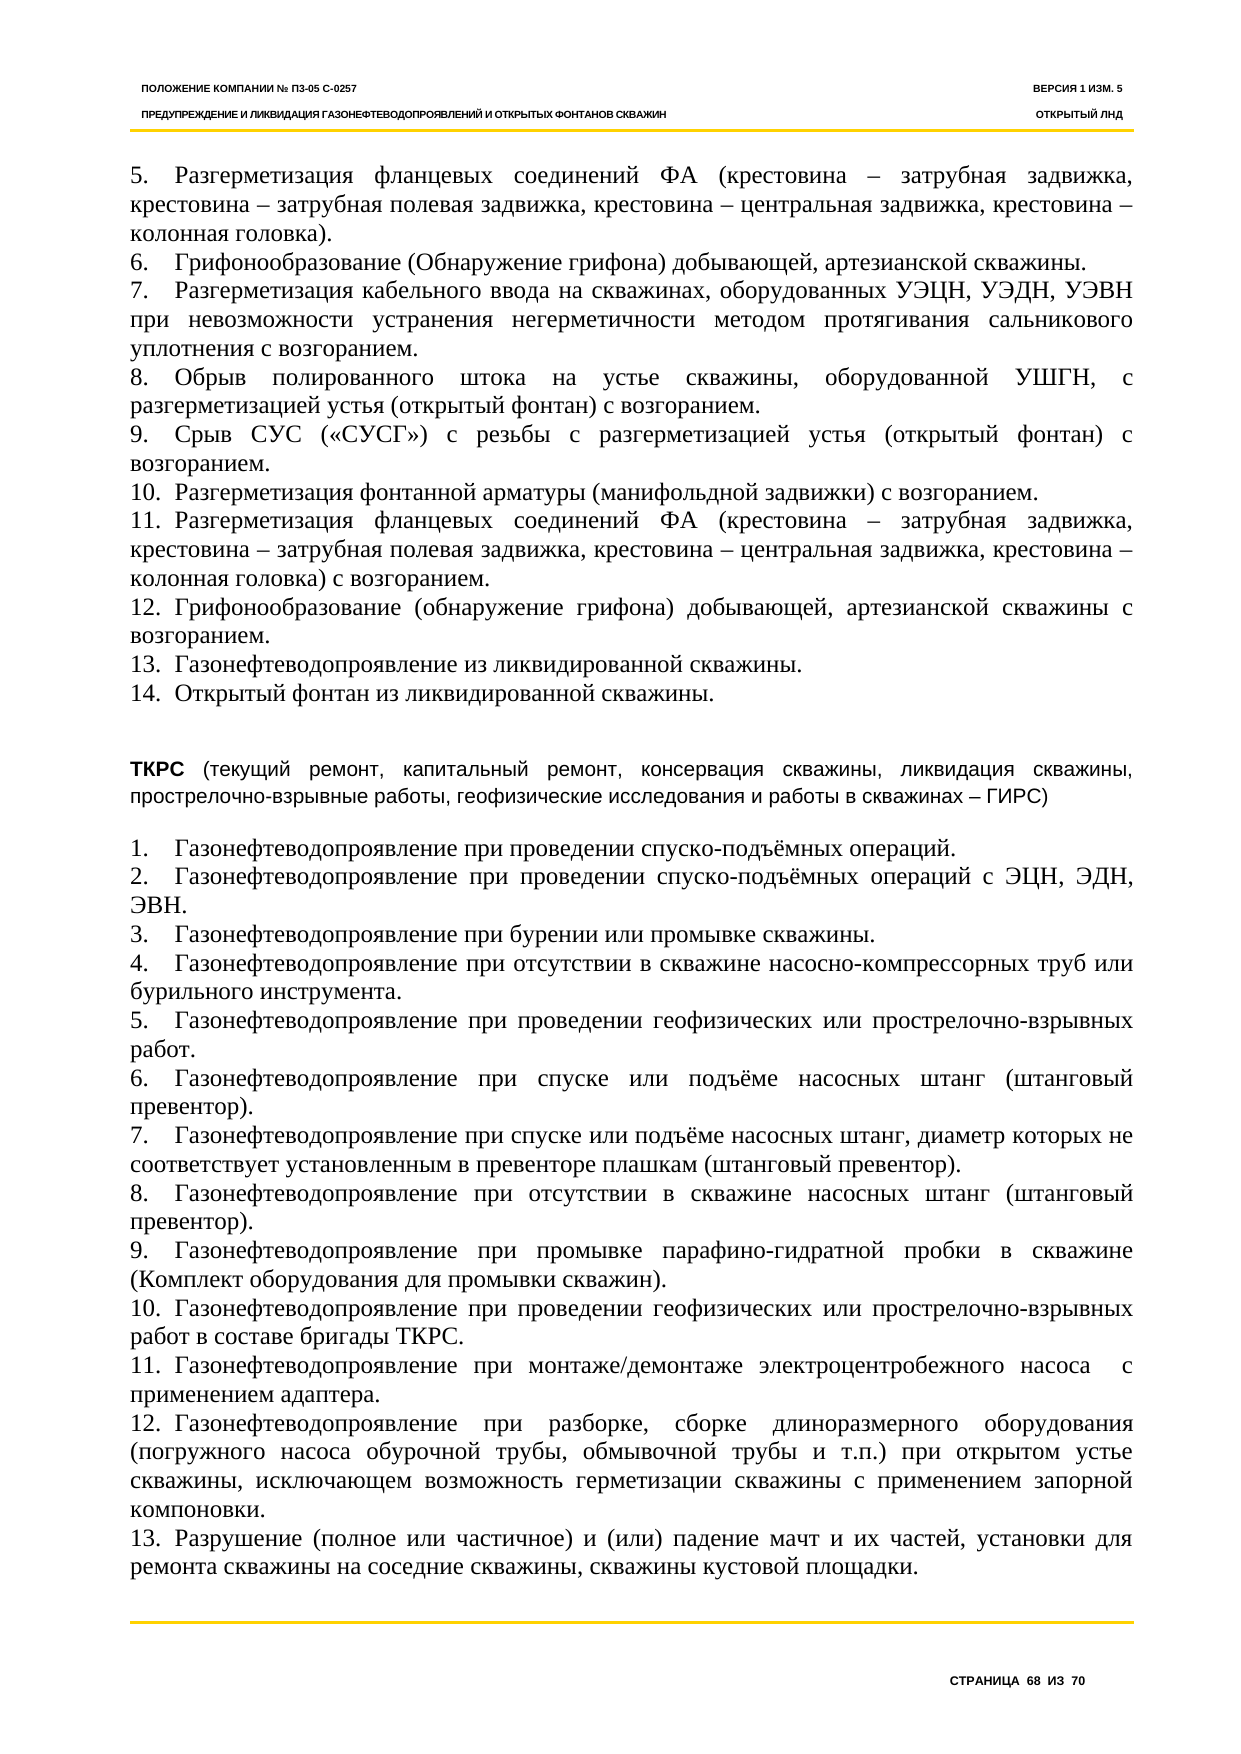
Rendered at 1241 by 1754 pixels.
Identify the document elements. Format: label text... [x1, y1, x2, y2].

text 9. Срыв СУС («СУСГ») с резьбы с разгерметизацией устья (открытый фонтан) с возгоранием. [130, 419, 1134, 477]
text 5. Разгерметизация фланцевых соединений ФА (крестовина – затрубная задвижка, крестовина – затрубная полевая задвижка, крестовина – центральная задвижка, крестовина – колонная головка). [130, 161, 1134, 247]
text 12. Газонефтеводопроявление при разборке, сборке длиноразмерного оборудования (погружного насоса обурочной трубы, обмывочной трубы и т.п.) при открытом устье скважины, исключающем возможность герметизации скважины с применением запорной компоновки. [130, 1408, 1134, 1523]
text 6. Газонефтеводопроявление при спуске или подъёме насосных штанг (штанговый превентор). [130, 1063, 1134, 1120]
text 4. Газонефтеводопроявление при отсутствии в скважине насосно-компрессорных труб или бурильного инструмента. [130, 948, 1134, 1005]
text 12. Грифонообразование (обнаружение грифона) добывающей, артезианской скважины с возгоранием. [130, 592, 1134, 649]
text 7. Разгерметизация кабельного ввода на скважинах, оборудованных УЭЦН, УЭДН, УЭВН при невозможности устранения негерметичности методом протягивания сальникового уплотнения с возгоранием. [130, 276, 1134, 362]
text ТКРС (текущий ремонт, капитальный ремонт, консервация скважины, ликвидация скважины, прострелочно-взрывные работы, геофизические исследования и работы в скважинах – ГИРС) [130, 757, 1134, 808]
text 8. Обрыв полированного штока на устье скважины, оборудованной УШГН, с разгерметизацией устья (открытый фонтан) с возгоранием. [130, 362, 1134, 419]
text 9. Газонефтеводопроявление при промывке парафино-гидратной пробки в скважине (Комплект оборудования для промывки скважин). [130, 1235, 1134, 1293]
text 11. Разгерметизация фланцевых соединений ФА (крестовина – затрубная задвижка, крестовина – затрубная полевая задвижка, крестовина – центральная задвижка, крестовина – колонная головка) с возгоранием. [130, 506, 1134, 592]
text 7. Газонефтеводопроявление при спуске или подъёме насосных штанг, диаметр которых не соответствует установленным в превенторе плашкам (штанговый превентор). [130, 1120, 1134, 1178]
text 2. Газонефтеводопроявление при проведении спуско-подъёмных операций с ЭЦН, ЭДН, ЭВН. [130, 861, 1134, 919]
text 13. Разрушение (полное или частичное) и (или) падение мачт и их частей, установки для ремонта скважины на соседние скважины, скважины кустовой площадки. [130, 1523, 1134, 1580]
text 6. Грифонообразование (Обнаружение грифона) добывающей, артезианской скважины. [130, 247, 1134, 276]
text 14. Открытый фонтан из ликвидированной скважины. [130, 678, 1134, 707]
text 11. Газонефтеводопроявление при монтаже/демонтаже электроцентробежного насоса c применением адаптера. [130, 1350, 1134, 1408]
text 8. Газонефтеводопроявление при отсутствии в скважине насосных штанг (штанговый превентор). [130, 1178, 1134, 1235]
text 10. Разгерметизация фонтанной арматуры (манифольдной задвижки) с возгоранием. [130, 477, 1134, 506]
text 13. Газонефтеводопроявление из ликвидированной скважины. [130, 649, 1134, 678]
text 10. Газонефтеводопроявление при проведении геофизических или прострелочно-взрывных работ в составе бригады ТКРС. [130, 1293, 1134, 1350]
text 1. Газонефтеводопроявление при проведении спуско-подъёмных операций. [130, 833, 1134, 861]
text 5. Газонефтеводопроявление при проведении геофизических или прострелочно-взрывных работ. [130, 1005, 1134, 1063]
text 3. Газонефтеводопроявление при бурении или промывке скважины. [130, 919, 1134, 948]
